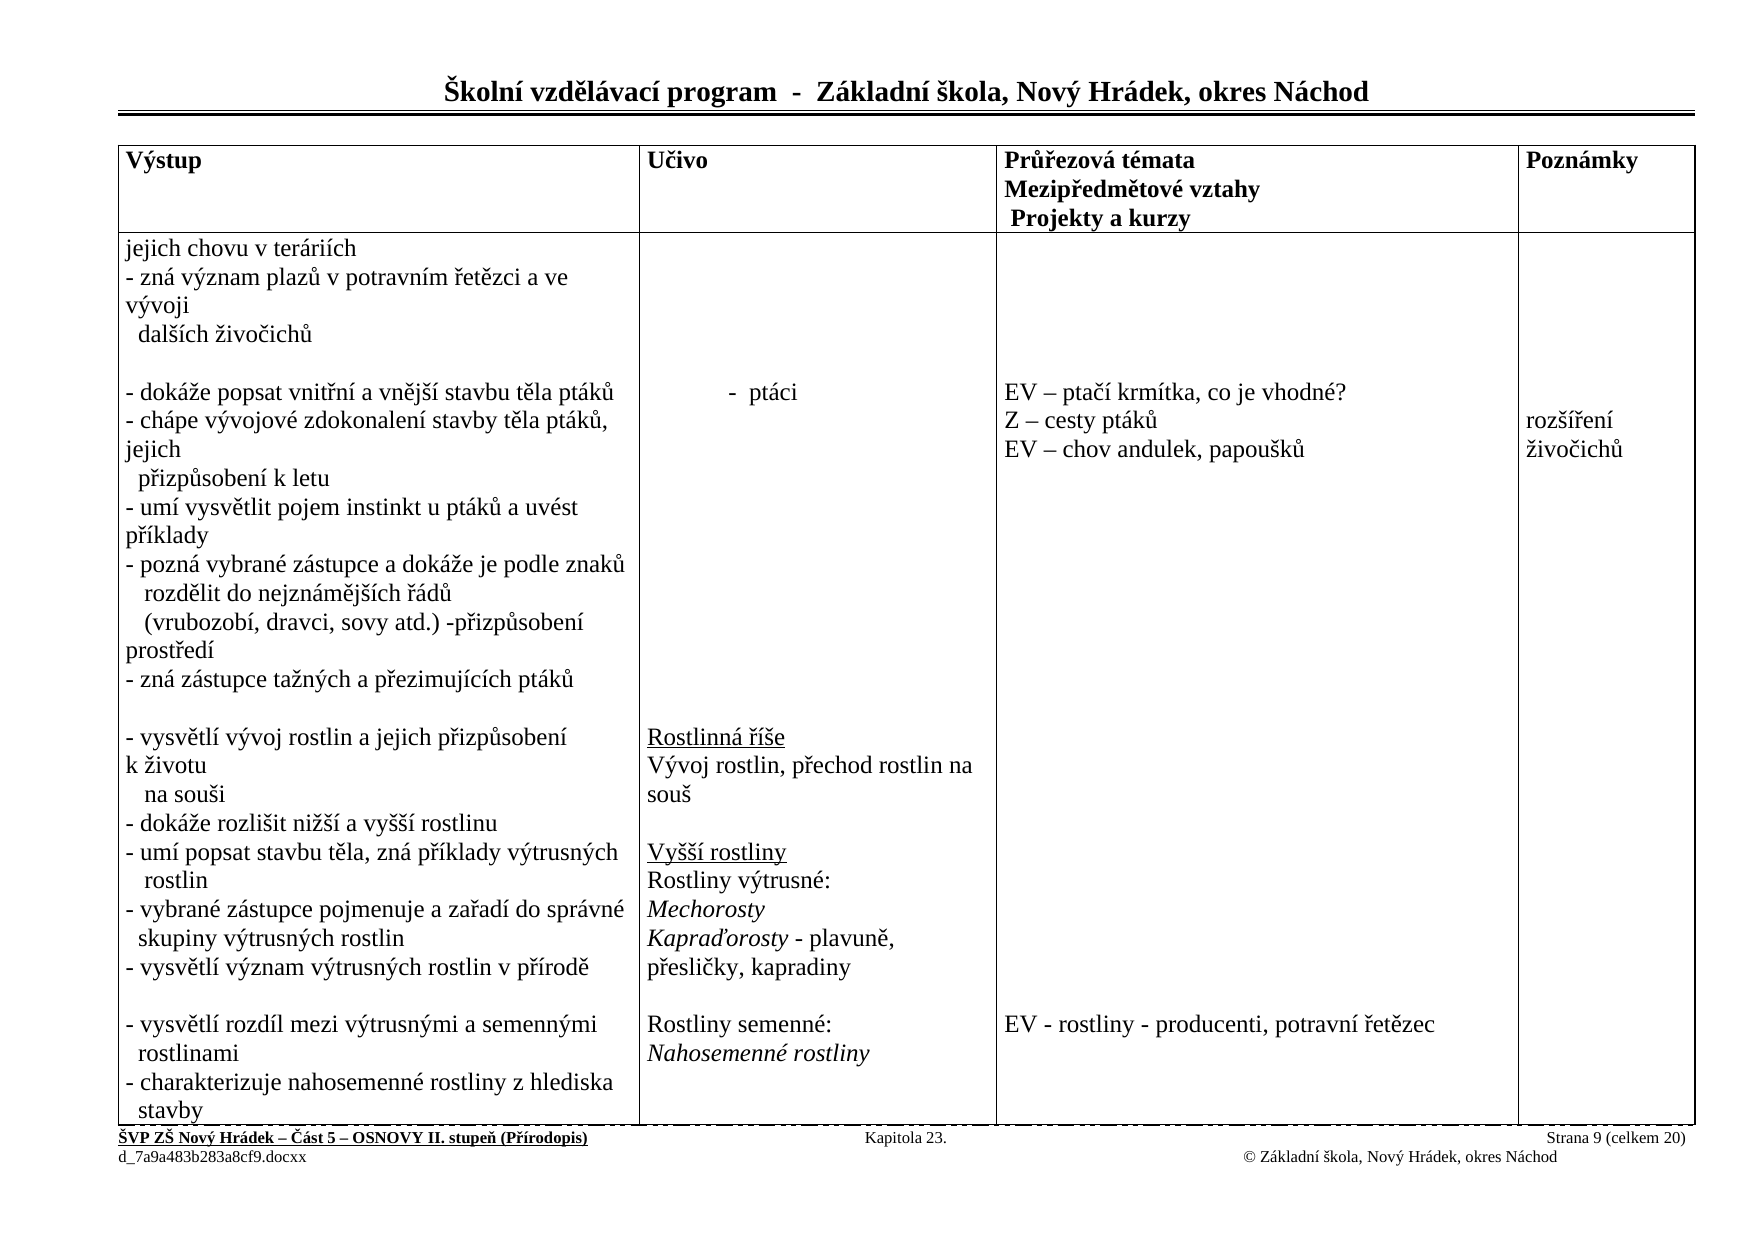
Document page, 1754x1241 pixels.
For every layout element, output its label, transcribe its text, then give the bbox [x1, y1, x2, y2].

table_header Učivo [640, 146, 996, 232]
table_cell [119, 233, 639, 1124]
table_header Výstup [119, 146, 639, 232]
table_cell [640, 233, 996, 1124]
table_header Průřezová témata Mezipředmětové vztahy Projekty a kurzy [997, 146, 1518, 232]
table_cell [1519, 233, 1694, 1124]
table_header Poznámky [1519, 146, 1694, 232]
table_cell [997, 233, 1518, 1124]
